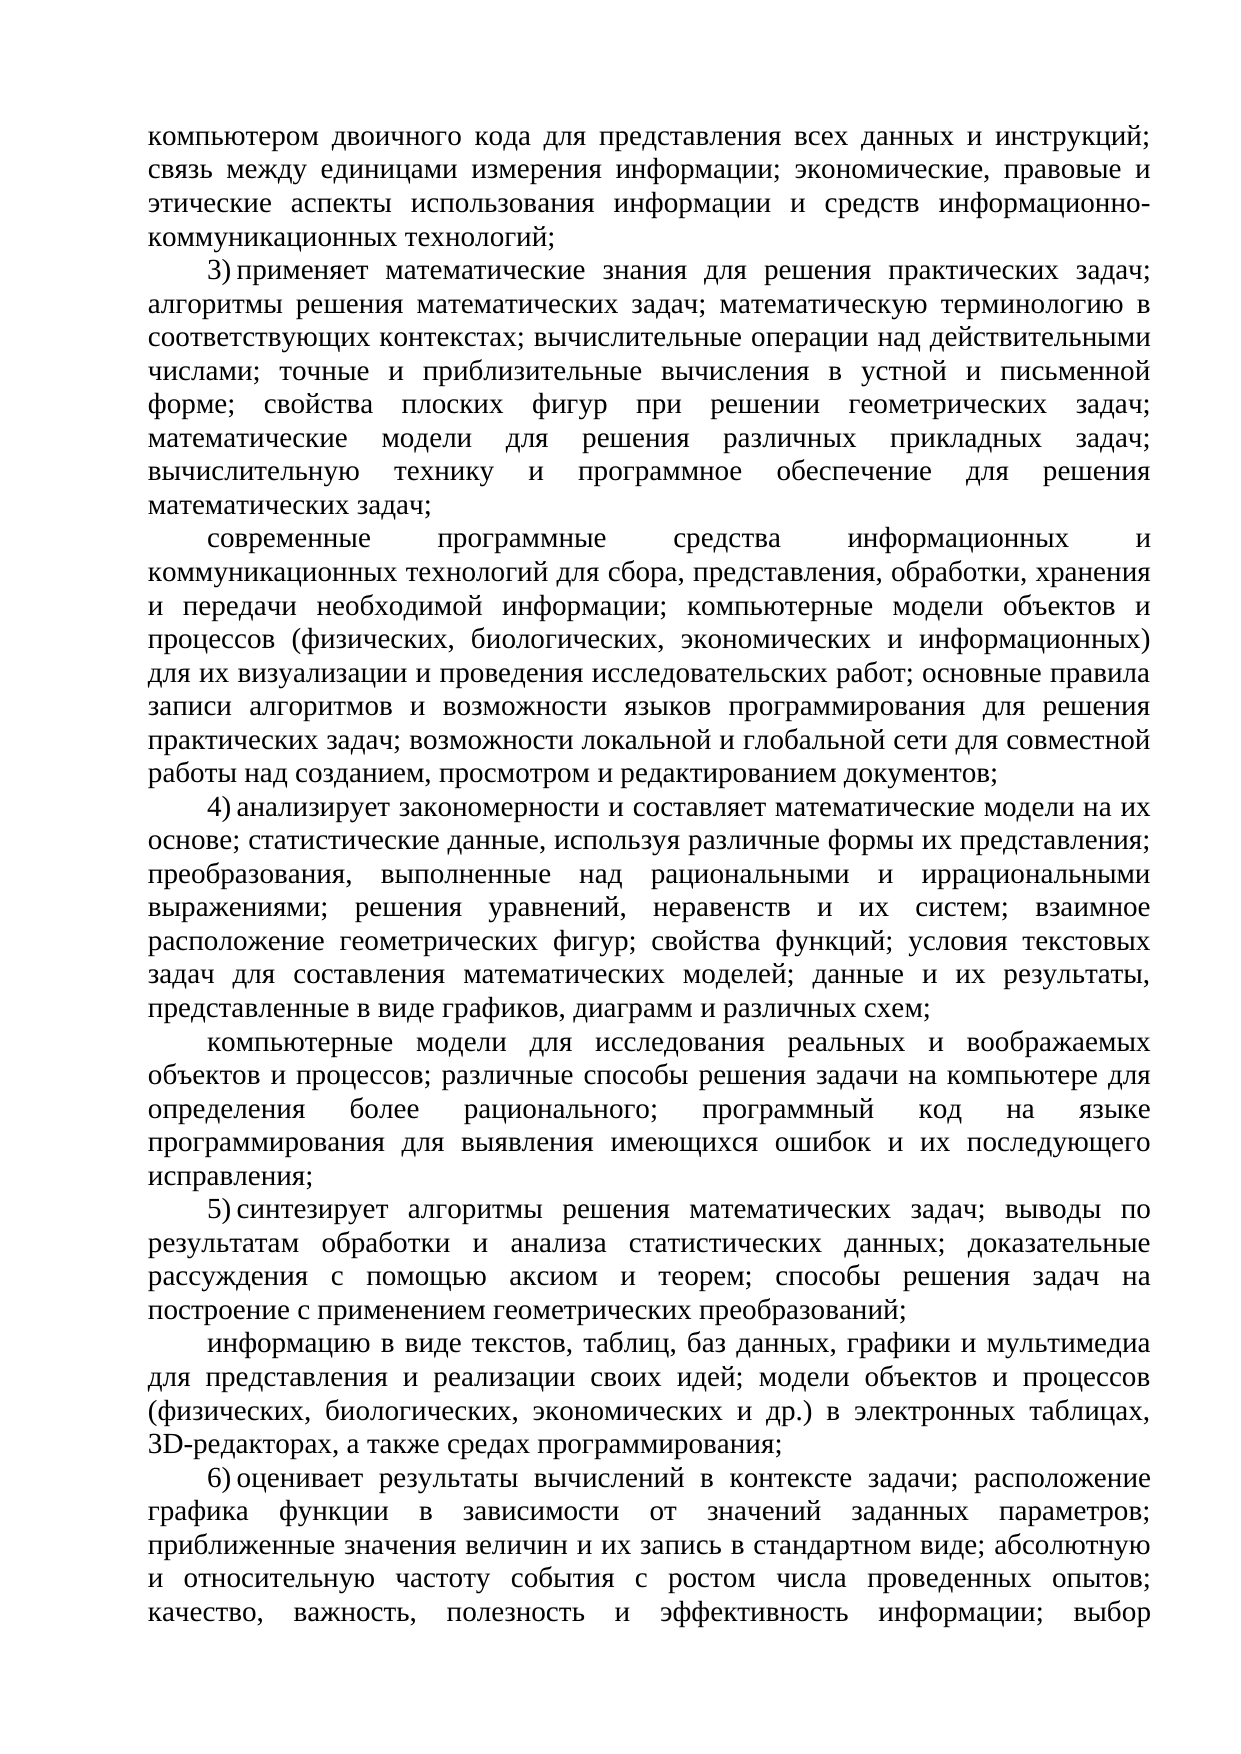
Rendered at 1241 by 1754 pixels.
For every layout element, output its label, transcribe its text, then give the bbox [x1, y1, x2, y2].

list применяет математические знания для решения практических задач; алгоритмы решения математических задач; математическую терминологию в соответствующих контекстах; вычислительные операции над действительными числами; точные и приблизительные вычисления в устной и письменной форме; свойства плоских фигур при решении геометрических задач; математические модели для решения различных прикладных задач; вычислительную технику и программное обеспечение для решения математических задач; [148, 252, 1152, 521]
text современные программные средства информационных и коммуникационных технологий для сбора, представления, обработки, хранения и передачи необходимой информации; компьютерные модели объектов и процессов (физических, биологических, экономических и информационных) для их визуализации и проведения исследовательских работ; основные правила записи алгоритмов и возможности языков программирования для решения практических задач; возможности локальной и глобальной сети для совместной работы над созданием, просмотром и редактированием документов; [148, 521, 1152, 789]
text информацию в виде текстов, таблиц, баз данных, графики и мультимедиа для представления и реализации своих идей; модели объектов и процессов (физических, биологических, экономических и др.) в электронных таблицах, 3D-редакторах, а также средах программирования; [148, 1326, 1152, 1460]
text компьютерные модели для исследования реальных и воображаемых объектов и процессов; различные способы решения задачи на компьютере для определения более рационального; программный код на языке программирования для выявления имеющихся ошибок и их последующего исправления; [148, 1024, 1152, 1191]
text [148, 118, 1152, 252]
list синтезирует алгоритмы решения математических задач; выводы по результатам обработки и анализа статистических данных; доказательные рассуждения с помощью аксиом и теорем; способы решения задач на построение с применением геометрических преобразований; [148, 1191, 1152, 1326]
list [148, 1460, 1152, 1627]
list анализирует закономерности и составляет математические модели на их основе; статистические данные, используя различные формы их представления; преобразования, выполненные над рациональными и иррациональными выражениями; решения уравнений, неравенств и их систем; взаимное расположение геометрических фигур; свойства функций; условия текстовых задач для составления математических моделей; данные и их результаты, представленные в виде графиков, диаграмм и различных схем; [148, 789, 1152, 1024]
